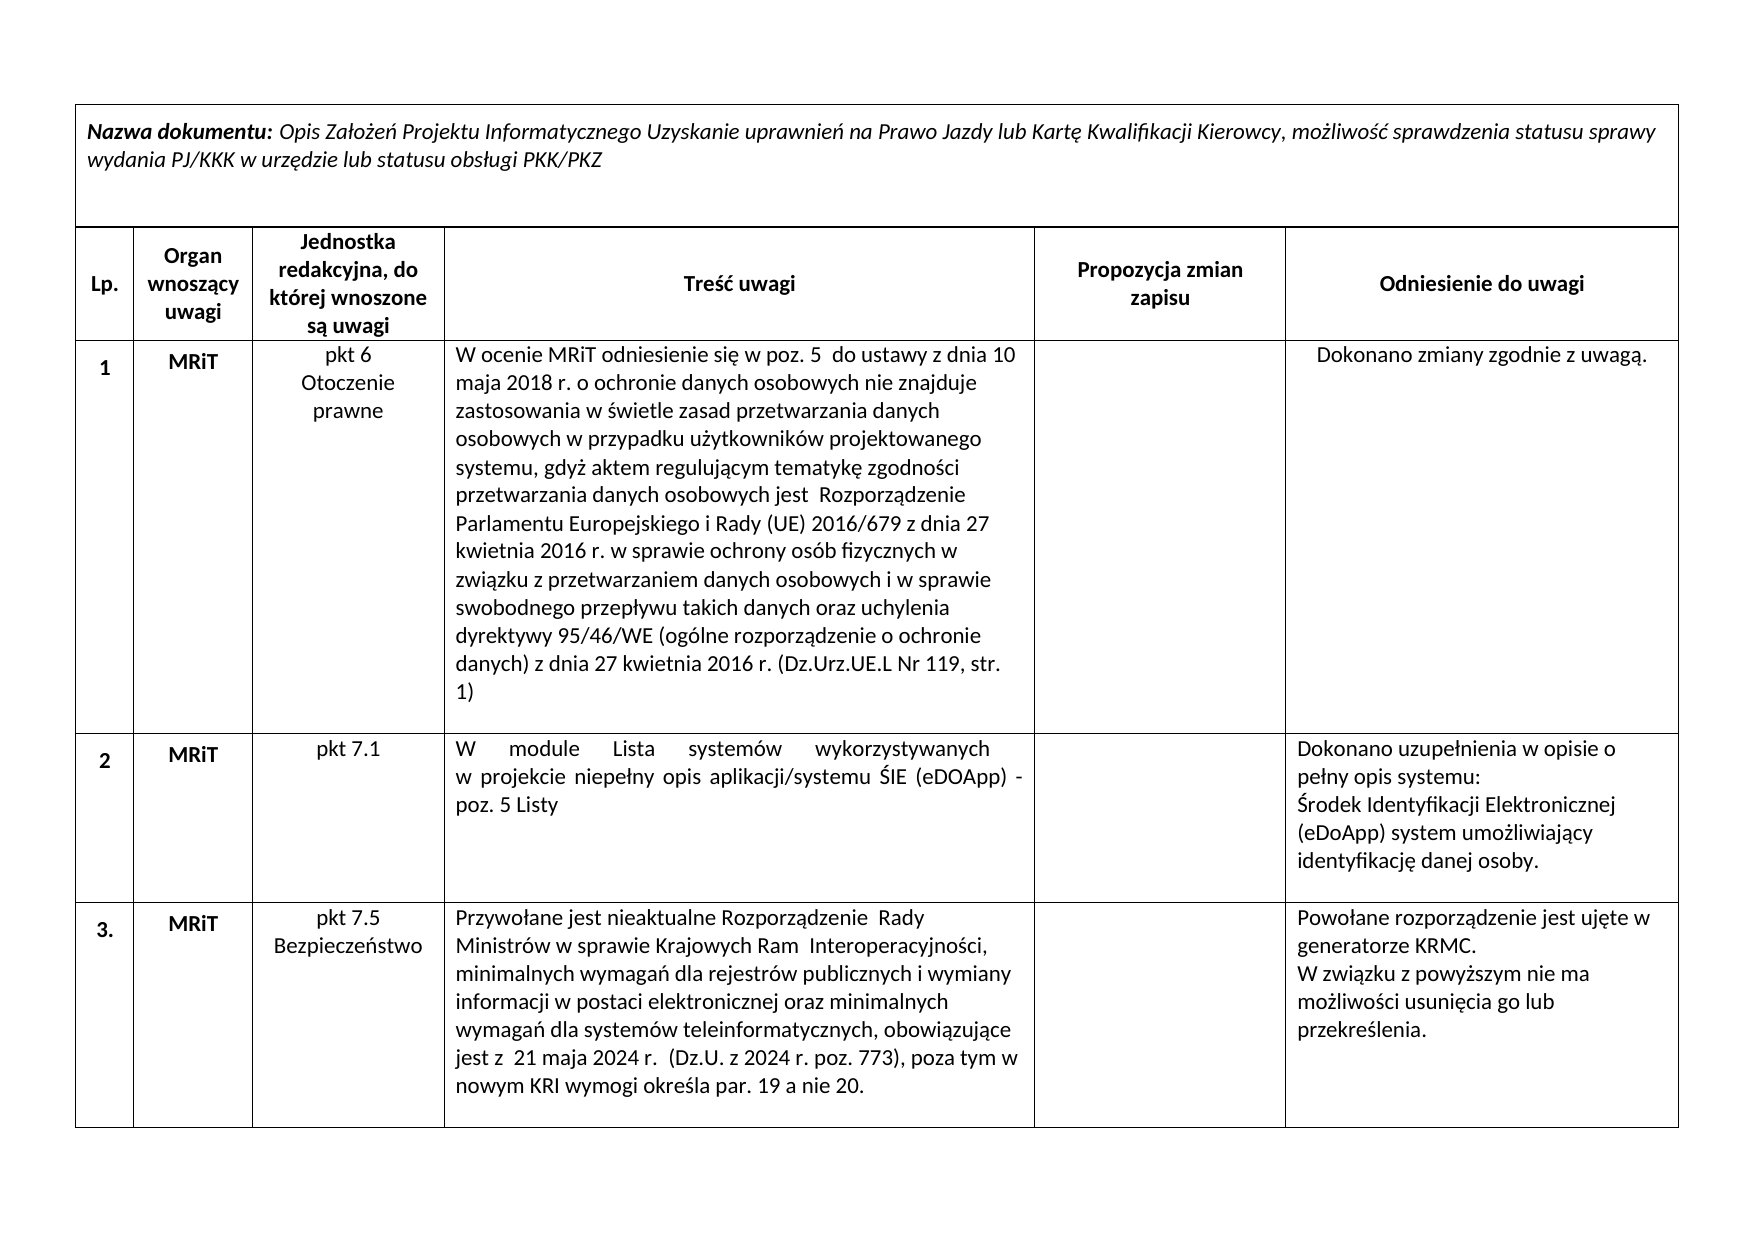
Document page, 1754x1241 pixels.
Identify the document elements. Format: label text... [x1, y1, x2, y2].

table_cell W ocenie MRiT odniesienie się w poz. 5 do ustawy z dnia 10 maja 2018 r. o ochronie danych osobowych nie znajduje zastosowania w świetle zasad przetwarzania danych osobowych w przypadku użytkowników projektowanego systemu, gdyż aktem regulującym tematykę zgodności przetwarzania danych osobowych jest Rozporządzenie Parlamentu Europejskiego i Rady (UE) 2016/679 z dnia 27 kwietnia 2016 r. w sprawie ochrony osób fizycznych w związku z przetwarzaniem danych osobowych i w sprawie swobodnego przepływu takich danych oraz uchylenia dyrektywy 95/46/WE (ogólne rozporządzenie o ochronie danych) z dnia 27 kwietnia 2016 r. (Dz.Urz.UE.L Nr 119, str. 1) [445, 341, 1034, 733]
table_cell [1035, 734, 1285, 902]
table_cell [1035, 903, 1285, 1127]
table_cell Organ wnoszący uwagi [134, 228, 252, 339]
table_cell Jednostka redakcyjna, do której wnoszone są uwagi [253, 228, 444, 339]
table_cell Treść uwagi [445, 228, 1034, 339]
table_cell Dokonano uzupełnienia w opisie o pełny opis systemu: Środek Identyfikacji Elektronicznej (eDoApp) system umożliwiający identyfikację danej osoby. [1286, 734, 1678, 902]
table_cell 1 [76, 341, 133, 733]
table_cell Powołane rozporządzenie jest ujęte w generatorze KRMC. W związku z powyższym nie ma możliwości usunięcia go lub przekreślenia. [1286, 903, 1678, 1127]
table_cell 3. [76, 903, 133, 1127]
table_cell MRiT [134, 903, 252, 1127]
table_cell pkt 7.1 [253, 734, 444, 902]
table_header Nazwa dokumentu: Opis Założeń Projektu Informatycznego Uzyskanie uprawnień na Prawo Jazdy lub Kartę Kwalifikacji Kierowcy, możliwość sprawdzenia statusu sprawy wydania PJ/KKK w urzędzie lub statusu obsługi PKK/PKZ [76, 105, 1678, 226]
table_cell 2 [76, 734, 133, 902]
table_cell MRiT [134, 734, 252, 902]
table_cell Dokonano zmiany zgodnie z uwagą. [1286, 341, 1678, 733]
table_cell W module Lista systemów wykorzystywanych w projekcie niepełny opis aplikacji/systemu ŚIE (eDOApp) - poz. 5 Listy [445, 734, 1034, 902]
table_cell pkt 7.5 Bezpieczeństwo [253, 903, 444, 1127]
table_cell [1035, 341, 1285, 733]
table_cell MRiT [134, 341, 252, 733]
table_cell pkt 6 Otoczenie prawne [253, 341, 444, 733]
table_cell Lp. [76, 228, 133, 339]
table_cell Odniesienie do uwagi [1286, 228, 1678, 339]
table_cell Przywołane jest nieaktualne Rozporządzenie Rady Ministrów w sprawie Krajowych Ram Interoperacyjności, minimalnych wymagań dla rejestrów publicznych i wymiany informacji w postaci elektronicznej oraz minimalnych wymagań dla systemów teleinformatycznych, obowiązujące jest z 21 maja 2024 r. (Dz.U. z 2024 r. poz. 773), poza tym w nowym KRI wymogi określa par. 19 a nie 20. [445, 903, 1034, 1127]
table_cell Propozycja zmian zapisu [1035, 228, 1285, 339]
